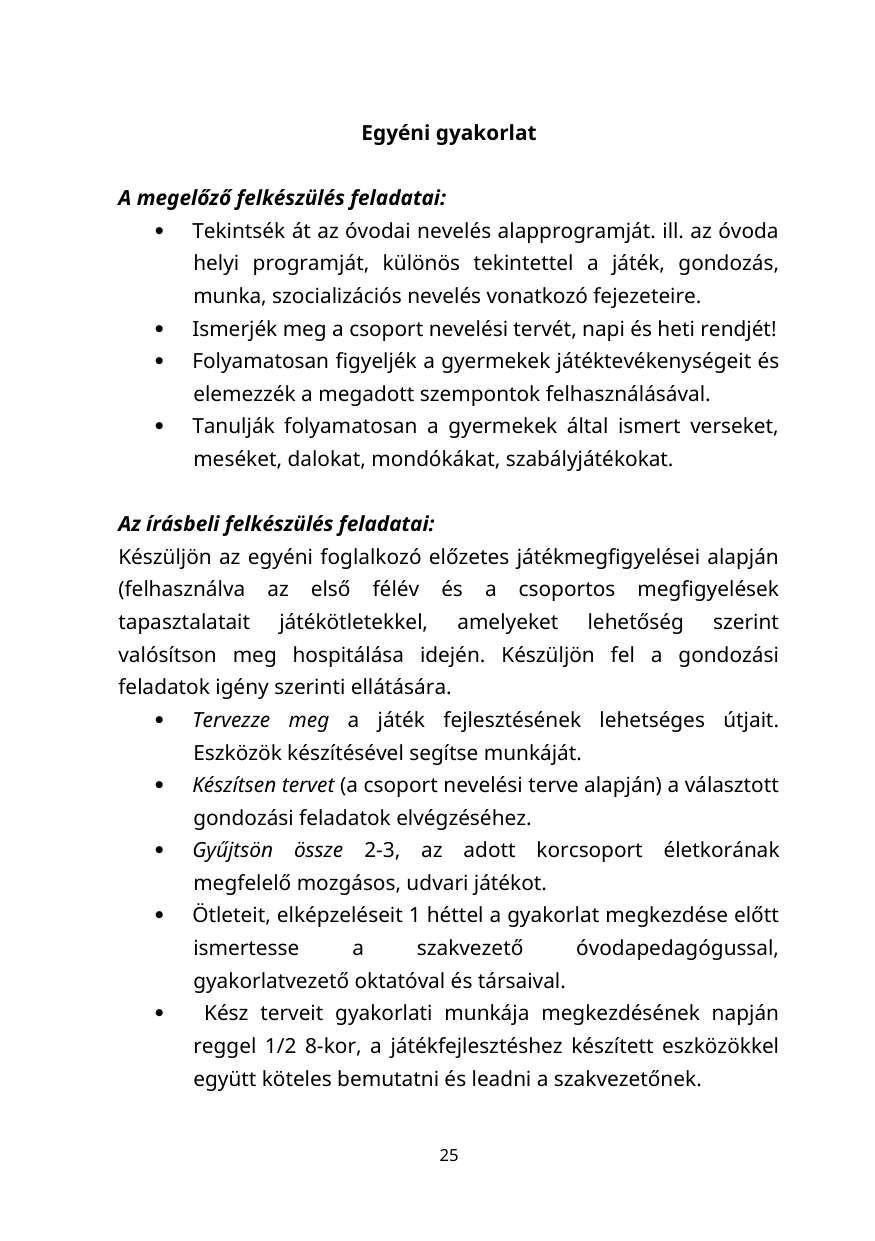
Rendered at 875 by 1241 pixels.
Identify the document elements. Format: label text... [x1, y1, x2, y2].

list Folyamatosan figyeljék a gyermekek játéktevékenységeit és elemezzék a megadott szempontok felhasználásával. [156, 346, 779, 407]
list Kész terveit gyakorlati munkája megkezdésének napján reggel 1/2 8-kor, a játékfejlesztéshez készített eszközökkel együtt köteles bemutatni és leadni a szakvezetőnek. [156, 998, 779, 1092]
list Tekintsék át az óvodai nevelés alapprogramját. ill. az óvoda helyi programját, különös tekintettel a játék, gondozás, munka, szocializációs nevelés vonatkozó fejezeteire. [156, 216, 779, 309]
text Az írásbeli felkészülés feladatai: [118, 509, 779, 538]
list Tanulják folyamatosan a gyermekek által ismert verseket, meséket, dalokat, mondókákat, szabályjátékokat. [156, 412, 779, 473]
subtitle A megelőző felkészülés feladatai: [118, 183, 779, 212]
list Ötleteit, elképzeléseit 1 héttel a gyakorlat megkezdése előtt ismertesse a szakvezető óvodapedagógussal, gyakorlatvezető oktatóval és társaival. [156, 901, 779, 994]
list Tervezze meg a játék fejlesztésének lehetséges útjait. Eszközök készítésével segítse munkáját. [156, 705, 779, 766]
text Egyéni gyakorlat [118, 118, 779, 147]
list Ismerjék meg a csoport nevelési tervét, napi és heti rendjét! [156, 314, 779, 342]
list Gyűjtsön össze 2-3, az adott korcsoport életkorának megfelelő mozgásos, udvari játékot. [156, 835, 779, 896]
text Készüljön az egyéni foglalkozó előzetes játékmegfigyelései alapján (felhasználva az első félév és a csoportos megfigyelések tapasztalatait játékötletekkel, amelyeket lehetőség szerint valósítson meg hospitálása idején. Készüljön fel a gondozási feladatok igény szerinti ellátására. [118, 542, 779, 701]
list Készítsen tervet (a csoport nevelési terve alapján) a választott gondozási feladatok elvégzéséhez. [156, 770, 779, 831]
